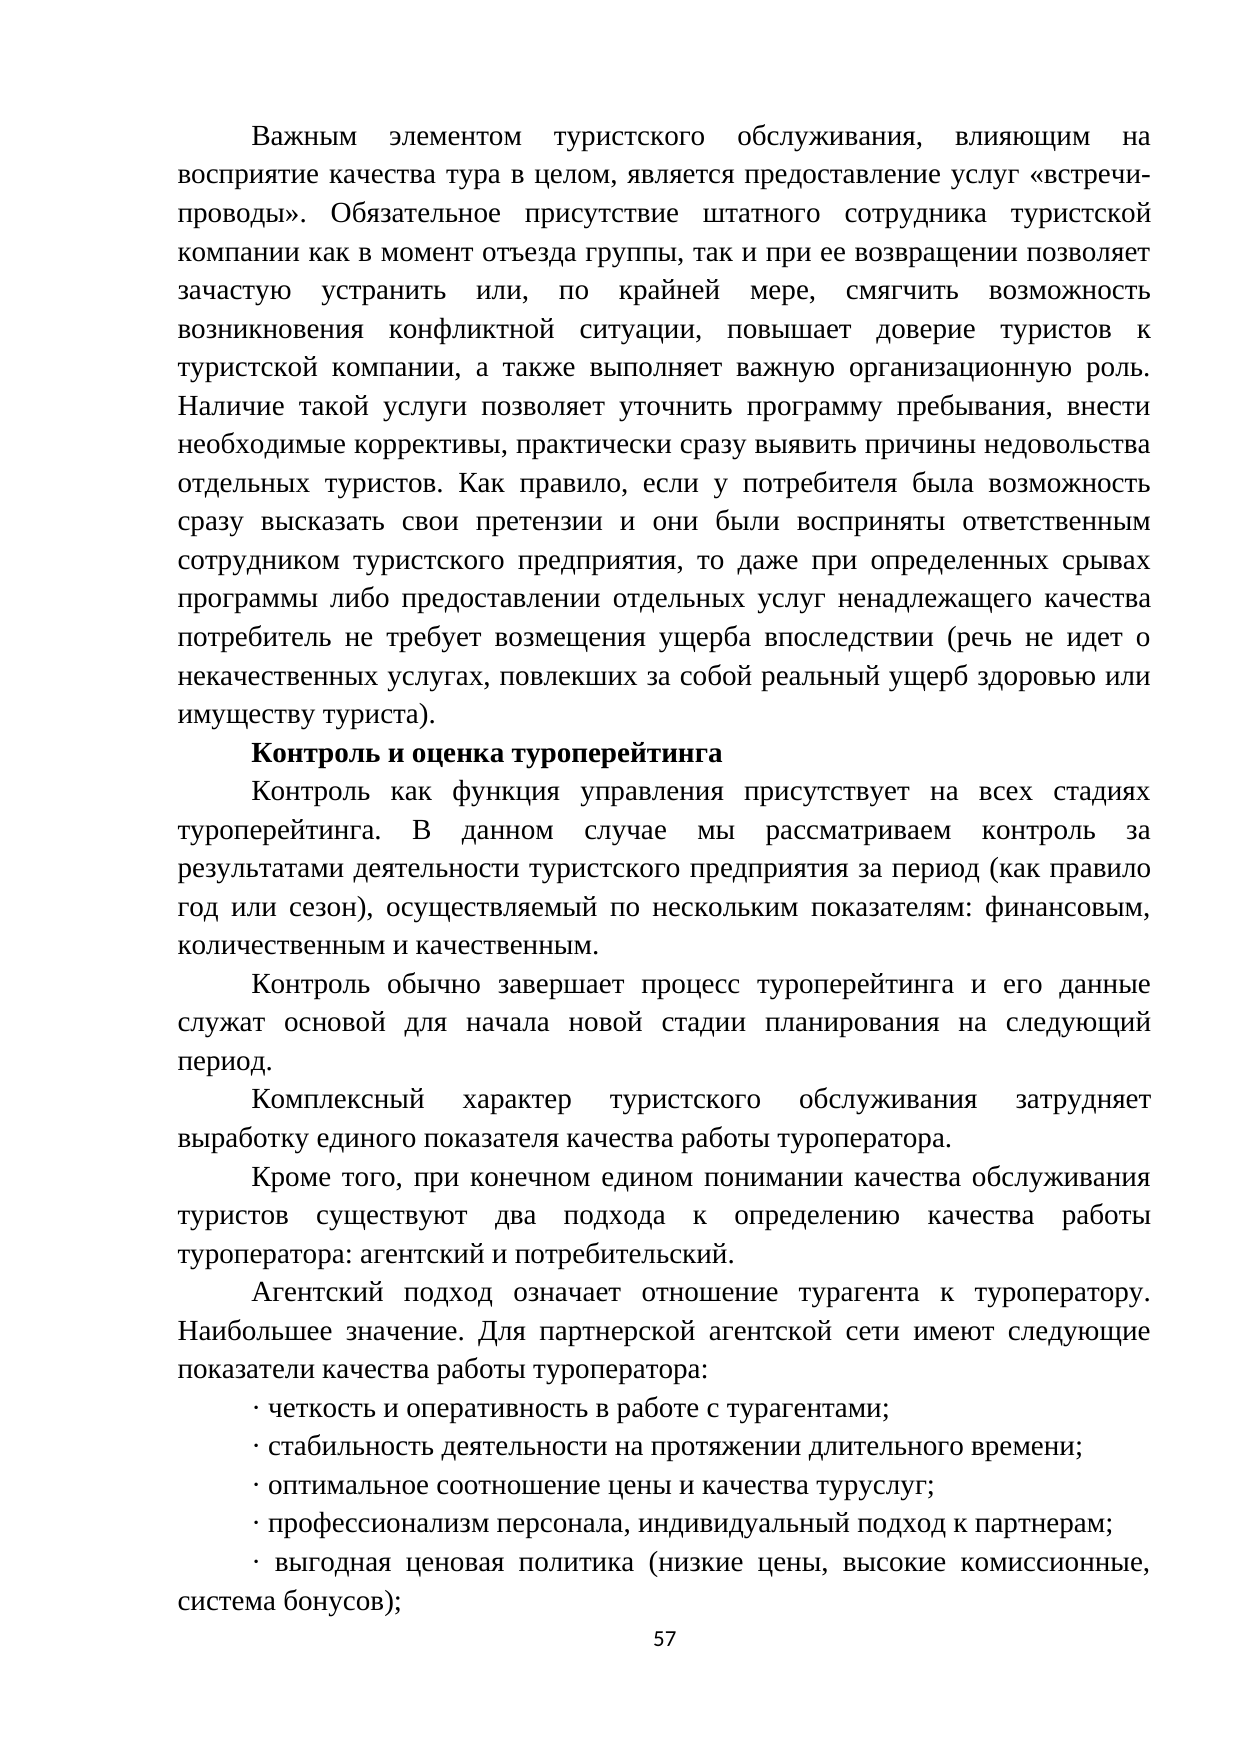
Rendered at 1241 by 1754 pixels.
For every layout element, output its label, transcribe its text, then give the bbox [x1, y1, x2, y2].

list Комплексный характер туристского обслуживания затрудняет выработку единого показателя качества работы туроператора. [177, 1082, 1152, 1154]
list · выгодная ценовая политика (низкие цены, высокие комиссионные, система бонусов); [177, 1544, 1152, 1616]
list · четкость и оперативность в работе с турагентами; [177, 1390, 1152, 1423]
list Кроме того, при конечном едином понимании качества обслуживания туристов существуют два подхода к определению качества работы туроператора: агентский и потребительский. [177, 1159, 1152, 1269]
list Важным элементом туристского обслуживания, влияющим на восприятие качества тура в целом, является предоставление услуг «встречи-проводы». Обязательное присутствие штатного сотрудника туристской компании как в момент отъезда группы, так и при ее возвращении позволяет зачастую устранить или, по крайней мере, смягчить возможность возникновения конфликтной ситуации, повышает доверие туристов к туристской компании, а также выполняет важную организационную роль. Наличие такой услуги позволяет уточнить программу пребывания, внести необходимые коррективы, практически сразу выявить причины недовольства отдельных туристов. Как правило, если у потребителя была возможность сразу высказать свои претензии и они были восприняты ответственным сотрудником туристского предприятия, то даже при определенных срывах программы либо предоставлении отдельных услуг ненадлежащего качества потребитель не требует возмещения ущерба впоследствии (речь не идет о некачественных услугах, повлекших за собой реальный ущерб здоровью или имуществу туриста). [177, 118, 1152, 730]
list · оптимальное соотношение цены и качества туруслуг; [177, 1467, 1152, 1501]
list · стабильность деятельности на протяжении длительного времени; [177, 1428, 1152, 1462]
list Контроль обычно завершает процесс туроперейтинга и его данные служат основой для начала новой стадии планирования на следующий период. [177, 966, 1152, 1077]
list Контроль как функция управления присутствует на всех стадиях туроперейтинга. В данном случае мы рассматриваем контроль за результатами деятельности туристского предприятия за период (как правило год или сезон), осуществляемый по нескольким показателям: финансовым, количественным и качественным. [177, 773, 1152, 961]
list Контроль и оценка туроперейтинга [177, 735, 1152, 768]
list · профессионализм персонала, индивидуальный подход к партнерам; [177, 1506, 1152, 1539]
list Агентский подход означает отношение турагента к туроператору. Наибольшее значение. Для партнерской агентской сети имеют следующие показатели качества работы туроператора: [177, 1274, 1152, 1385]
